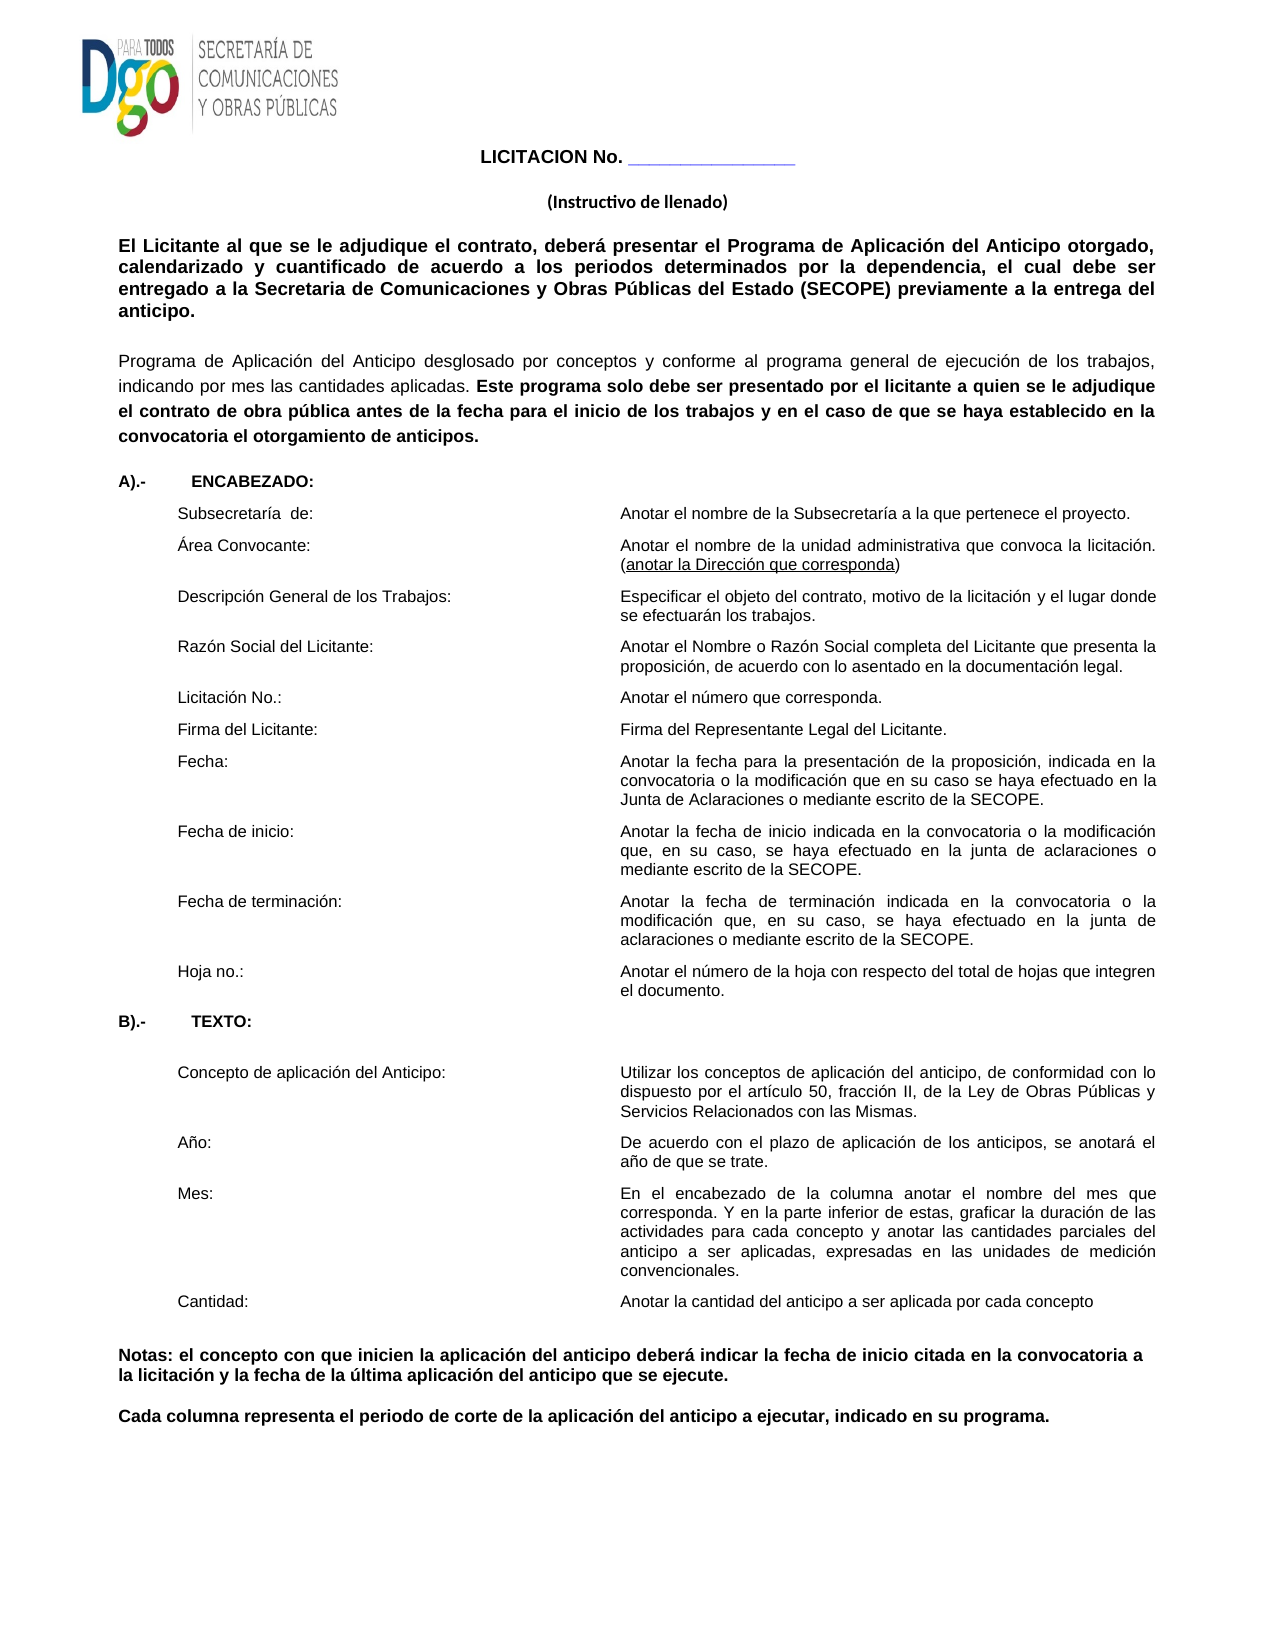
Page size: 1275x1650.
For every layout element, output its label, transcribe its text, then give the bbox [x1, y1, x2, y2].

text Hoja no.: Anotar el número de la hoja con respecto del total de hojas que integren el documento. [177, 961, 1157, 1000]
text Mes: En el encabezado de la columna anotar el nombre del mes que corresponda. Y en la parte inferior de estas, graficar la duración de las actividades para cada concepto y anotar las cantidades parciales del anticipo a ser aplicadas, expresadas en las unidades de medición convencionales. [177, 1184, 1157, 1280]
text B).- TEXTO: [118, 1012, 1157, 1031]
text Licitación No.: Anotar el número que corresponda. [177, 688, 1157, 707]
text El Licitante al que se le adjudique el contrato, deberá presentar el Programa de Aplicación del Anticipo otorgado, calendarizado y cuantificado de acuerdo a los periodos determinados por la dependencia, el cual debe ser entregado a la Secretaria de Comunicaciones y Obras Públicas del Estado (SECOPE) previamente a la entrega del anticipo. [118, 235, 1157, 321]
text Área Convocante: Anotar el nombre de la unidad administrativa que convoca la licitación. (anotar la Dirección que corresponda) [177, 536, 1157, 574]
text Cada columna representa el periodo de corte de la aplicación del anticipo a ejecutar, indicado en su programa. [118, 1406, 1114, 1426]
text Fecha de terminación: Anotar la fecha de terminación indicada en la convocatoria o la modificación que, en su caso, se haya efectuado en la junta de aclaraciones o mediante escrito de la SECOPE. [177, 891, 1157, 949]
text Fecha: Anotar la fecha para la presentación de la proposición, indicada en la convocatoria o la modificación que en su caso se haya efectuado en la Junta de Aclaraciones o mediante escrito de la SECOPE. [177, 751, 1157, 809]
picture [79, 26, 340, 144]
text Firma del Licitante: Firma del Representante Legal del Licitante. [177, 720, 1157, 739]
text LICITACION No. ________________ [118, 146, 1157, 167]
text Notas: el concepto con que inicien la aplicación del anticipo deberá indicar la fecha de inicio citada en la convocatoria a la licitación y la fecha de la última aplicación del anticipo que se ejecute. [118, 1344, 1144, 1385]
text Concepto de aplicación del Anticipo: Utilizar los conceptos de aplicación del anticipo, de conformidad con lo dispuesto por el artículo 50, fracción II, de la Ley de Obras Públicas y Servicios Relacionados con las Mismas. [177, 1063, 1157, 1121]
text Fecha de inicio: Anotar la fecha de inicio indicada en la convocatoria o la modificación que, en su caso, se haya efectuado en la junta de aclaraciones o mediante escrito de la SECOPE. [177, 821, 1157, 879]
text Programa de Aplicación del Anticipo desglosado por conceptos y conforme al programa general de ejecución de los trabajos, indicando por mes las cantidades aplicadas. Este programa solo debe ser presentado por el licitante a quien se le adjudique el contrato de obra pública antes de la fecha para el inicio de los trabajos y en el caso de que se haya establecido en la convocatoria el otorgamiento de anticipos. [118, 346, 1157, 446]
text Subsecretaría de: Anotar el nombre de la Subsecretaría a la que pertenece el proyecto. [177, 504, 1157, 523]
text Razón Social del Licitante: Anotar el Nombre o Razón Social completa del Licitante que presenta la proposición, de acuerdo con lo asentado en la documentación legal. [177, 637, 1157, 676]
text (Instructivo de llenado) [118, 190, 1157, 213]
text Cantidad: Anotar la cantidad del anticipo a ser aplicada por cada concepto [177, 1292, 1157, 1311]
text A).- ENCABEZADO: [118, 466, 1152, 491]
text Año: De acuerdo con el plazo de aplicación de los anticipos, se anotará el año de que se trate. [177, 1133, 1157, 1171]
text Descripción General de los Trabajos: Especificar el objeto del contrato, motivo de la licitación y el lugar donde se efectuarán los trabajos. [177, 586, 1157, 625]
